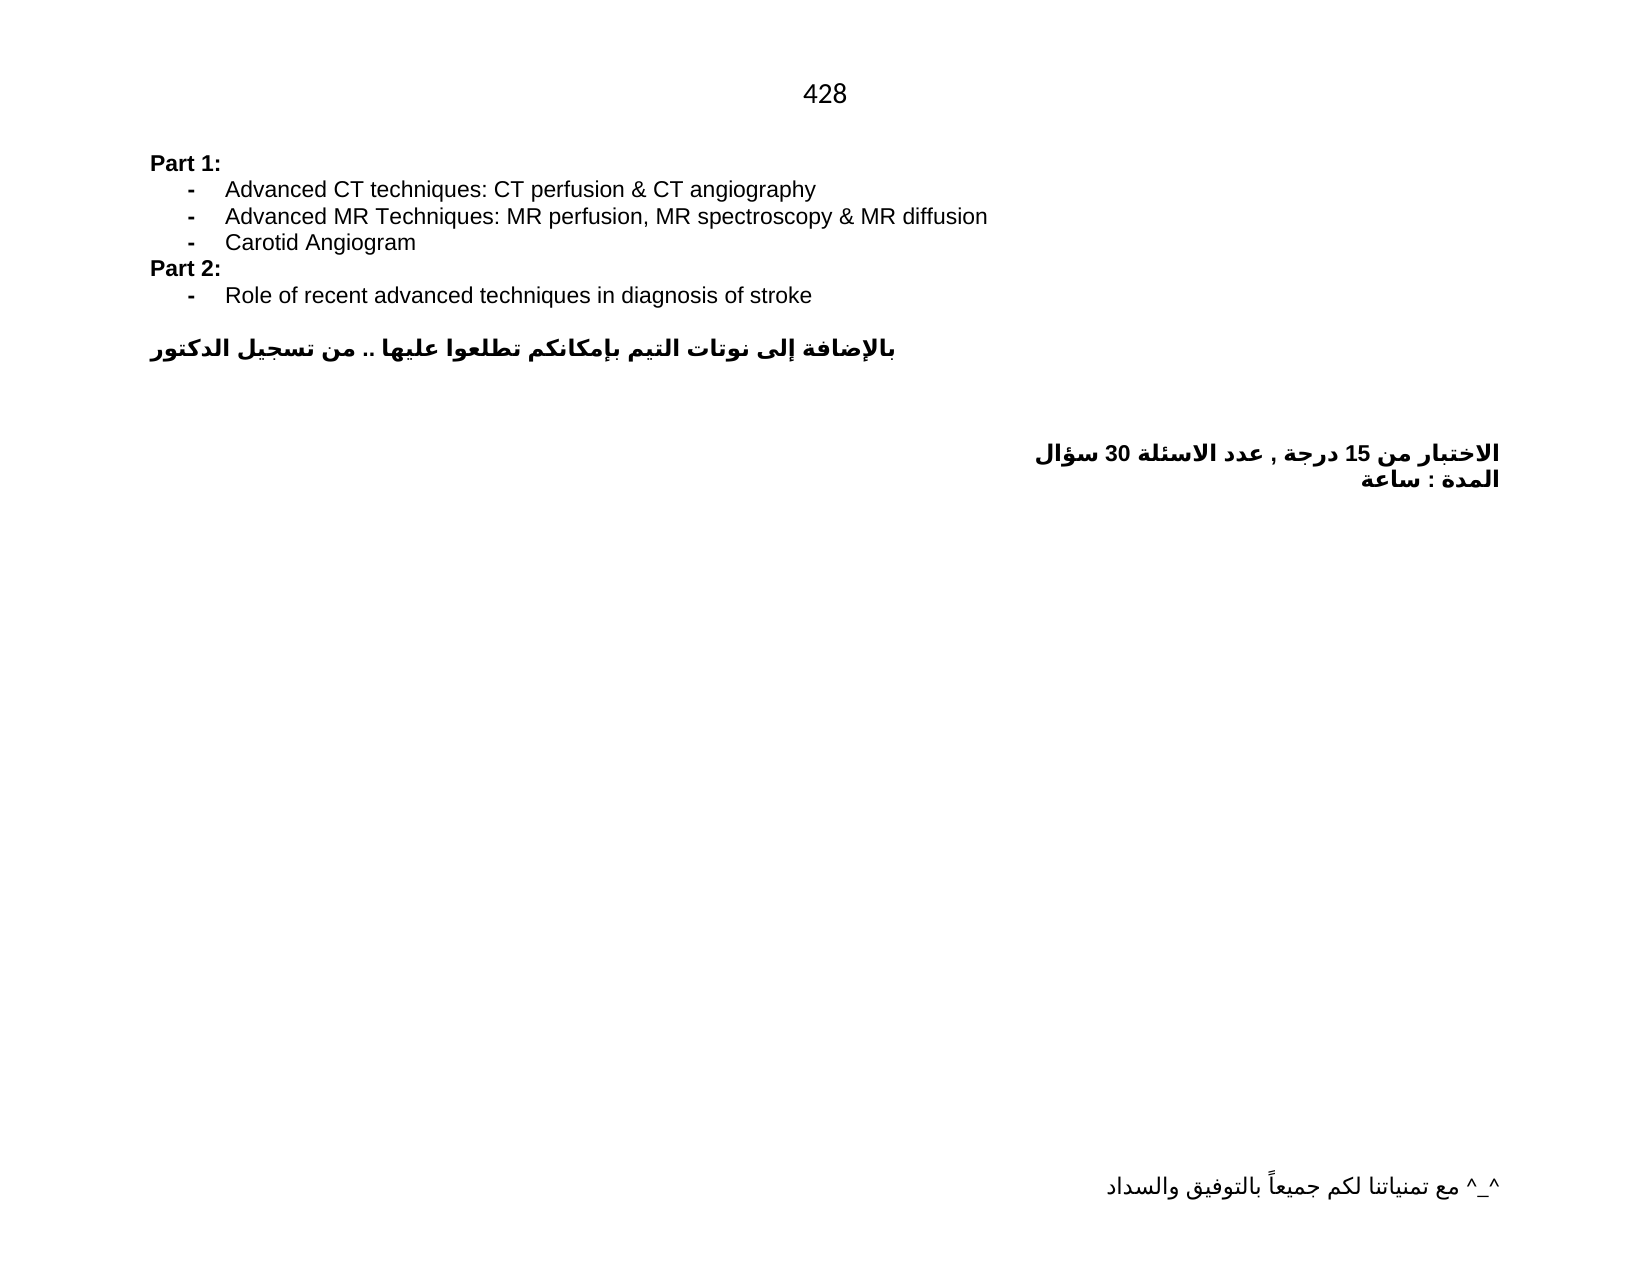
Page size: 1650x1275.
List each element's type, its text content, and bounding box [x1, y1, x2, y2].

list Role of recent advanced techniques in diagnosis of stroke [187, 282, 1500, 308]
list Advanced MR Techniques: MR perfusion, MR spectroscopy & MR diffusion [187, 203, 1500, 229]
text Part 2: [150, 255, 1500, 282]
text Part 1: [150, 150, 1500, 176]
list Carotid Angiogram [187, 229, 1500, 255]
text بالإضافة إلى نوتات التيم بإمكانكم تطلعوا عليها .. من تسجيل الدكتور [150, 334, 1500, 361]
list Advanced CT techniques: CT perfusion & CT angiography [187, 176, 1500, 203]
text الاختبار من 15 درجة , عدد الاسئلة 30 سؤال المدة : ساعة [150, 440, 1500, 493]
